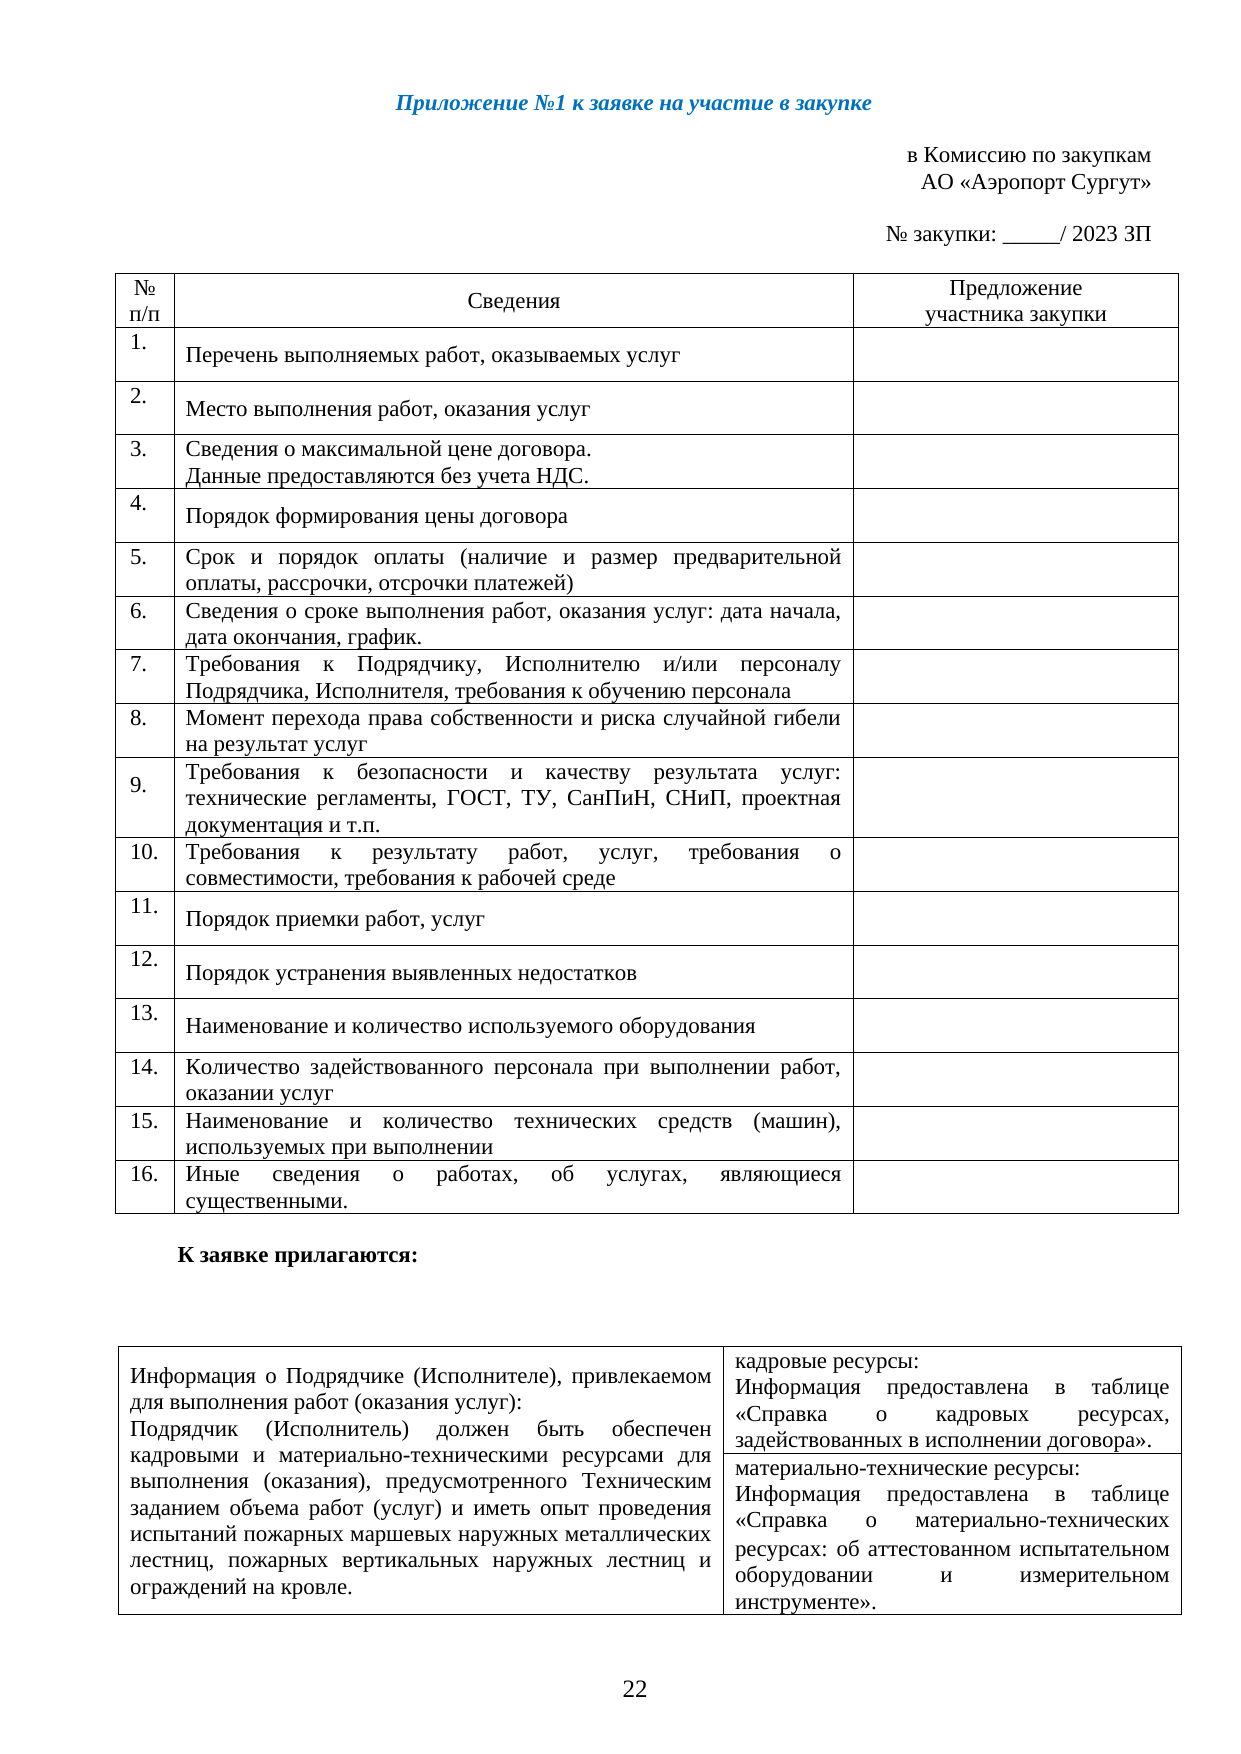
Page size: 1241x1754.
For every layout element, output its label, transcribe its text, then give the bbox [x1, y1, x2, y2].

table_cell Порядок приемки работ, услуг [175, 892, 853, 944]
table_cell Момент перехода права собственности и риска случайной гибели на результат услуг [175, 704, 853, 757]
text в Комиссию по закупкам [118, 141, 1152, 168]
table_cell [116, 946, 174, 998]
table_cell [854, 704, 1178, 757]
table_header кадровые ресурсы: Информация предоставлена в таблице «Справка о кадровых ресурсах, задействованных в исполнении договора». [724, 1347, 1181, 1452]
table_cell Требования к безопасности и качеству результата услуг: технические регламенты, ГОСТ, ТУ, СанПиН, СНиП, проектная документация и т.п. [175, 758, 853, 837]
table_cell [116, 489, 174, 542]
table_cell [116, 382, 174, 434]
table_cell материально-технические ресурсы: Информация предоставлена в таблице «Справка о материально-технических ресурсах: об аттестованном испытательном оборудовании и измерительном инструменте». [724, 1454, 1181, 1614]
table_cell [854, 597, 1178, 649]
table_cell Наименование и количество технических средств (машин), используемых при выполнении [175, 1107, 853, 1159]
table_cell Наименование и количество используемого оборудования [175, 999, 853, 1052]
table_cell Требования к Подрядчику, Исполнителю и/или персоналу Подрядчика, Исполнителя, требования к обучению персонала [175, 650, 853, 703]
table_cell Перечень выполняемых работ, оказываемых услуг [175, 328, 853, 381]
table_cell [854, 328, 1178, 381]
table_cell [116, 1161, 174, 1213]
table_header Предложение участника закупки [854, 274, 1178, 327]
table_cell [854, 543, 1178, 596]
table_cell Требования к результату работ, услуг, требования о совместимости, требования к рабочей среде [175, 838, 853, 891]
table_cell [854, 758, 1178, 837]
table_cell [854, 892, 1178, 944]
table_cell [854, 1107, 1178, 1159]
table_cell [854, 946, 1178, 998]
table_cell [854, 838, 1178, 891]
table_cell Срок и порядок оплаты (наличие и размер предварительной оплаты, рассрочки, отсрочки платежей) [175, 543, 853, 596]
table_header Сведения [175, 274, 853, 327]
table_header № п/п [116, 274, 174, 327]
table_cell [854, 999, 1178, 1052]
table_cell [854, 382, 1178, 434]
table_cell [116, 597, 174, 649]
text № закупки: _____/ 2023 ЗП [118, 220, 1152, 247]
table_cell [116, 1053, 174, 1106]
table_cell [116, 435, 174, 488]
table_cell Порядок устранения выявленных недостатков [175, 946, 853, 998]
table_cell [116, 758, 174, 837]
table_cell [116, 838, 174, 891]
table_cell [116, 704, 174, 757]
table_cell Место выполнения работ, оказания услуг [175, 382, 853, 434]
table_cell Количество задействованного персонала при выполнении работ, оказании услуг [175, 1053, 853, 1106]
table_cell [116, 650, 174, 703]
table_cell [116, 1107, 174, 1159]
table_cell Иные сведения о работах, об услугах, являющиеся существенными. [175, 1161, 853, 1213]
text АО «Аэропорт Сургут» [118, 168, 1152, 194]
table_cell [854, 435, 1178, 488]
table_cell [854, 1161, 1178, 1213]
text К заявке прилагаются: [118, 1241, 1152, 1267]
table_cell [116, 999, 174, 1052]
table_cell [116, 328, 174, 381]
table_cell [116, 892, 174, 944]
table_cell [116, 543, 174, 596]
table_cell Сведения о сроке выполнения работ, оказания услуг: дата начала, дата окончания, график. [175, 597, 853, 649]
table_cell [854, 1053, 1178, 1106]
table_cell [854, 489, 1178, 542]
table_cell Порядок формирования цены договора [175, 489, 853, 542]
table_cell Сведения о максимальной цене договора. Данные предоставляются без учета НДС. [175, 435, 853, 488]
table_header Информация о Подрядчике (Исполнителе), привлекаемом для выполнения работ (оказания услуг): Подрядчик (Исполнитель) должен быть обеспечен кадровыми и материально-техническими ресурсами для выполнения (оказания), предусмотренного Техническим заданием объема работ (услуг) и иметь опыт проведения испытаний пожарных маршевых наружных металлических лестниц, пожарных вертикальных наружных лестниц и ограждений на кровле. [119, 1347, 723, 1614]
text Приложение №1 к заявке на участие в закупке [118, 89, 1152, 115]
table_cell [854, 650, 1178, 703]
